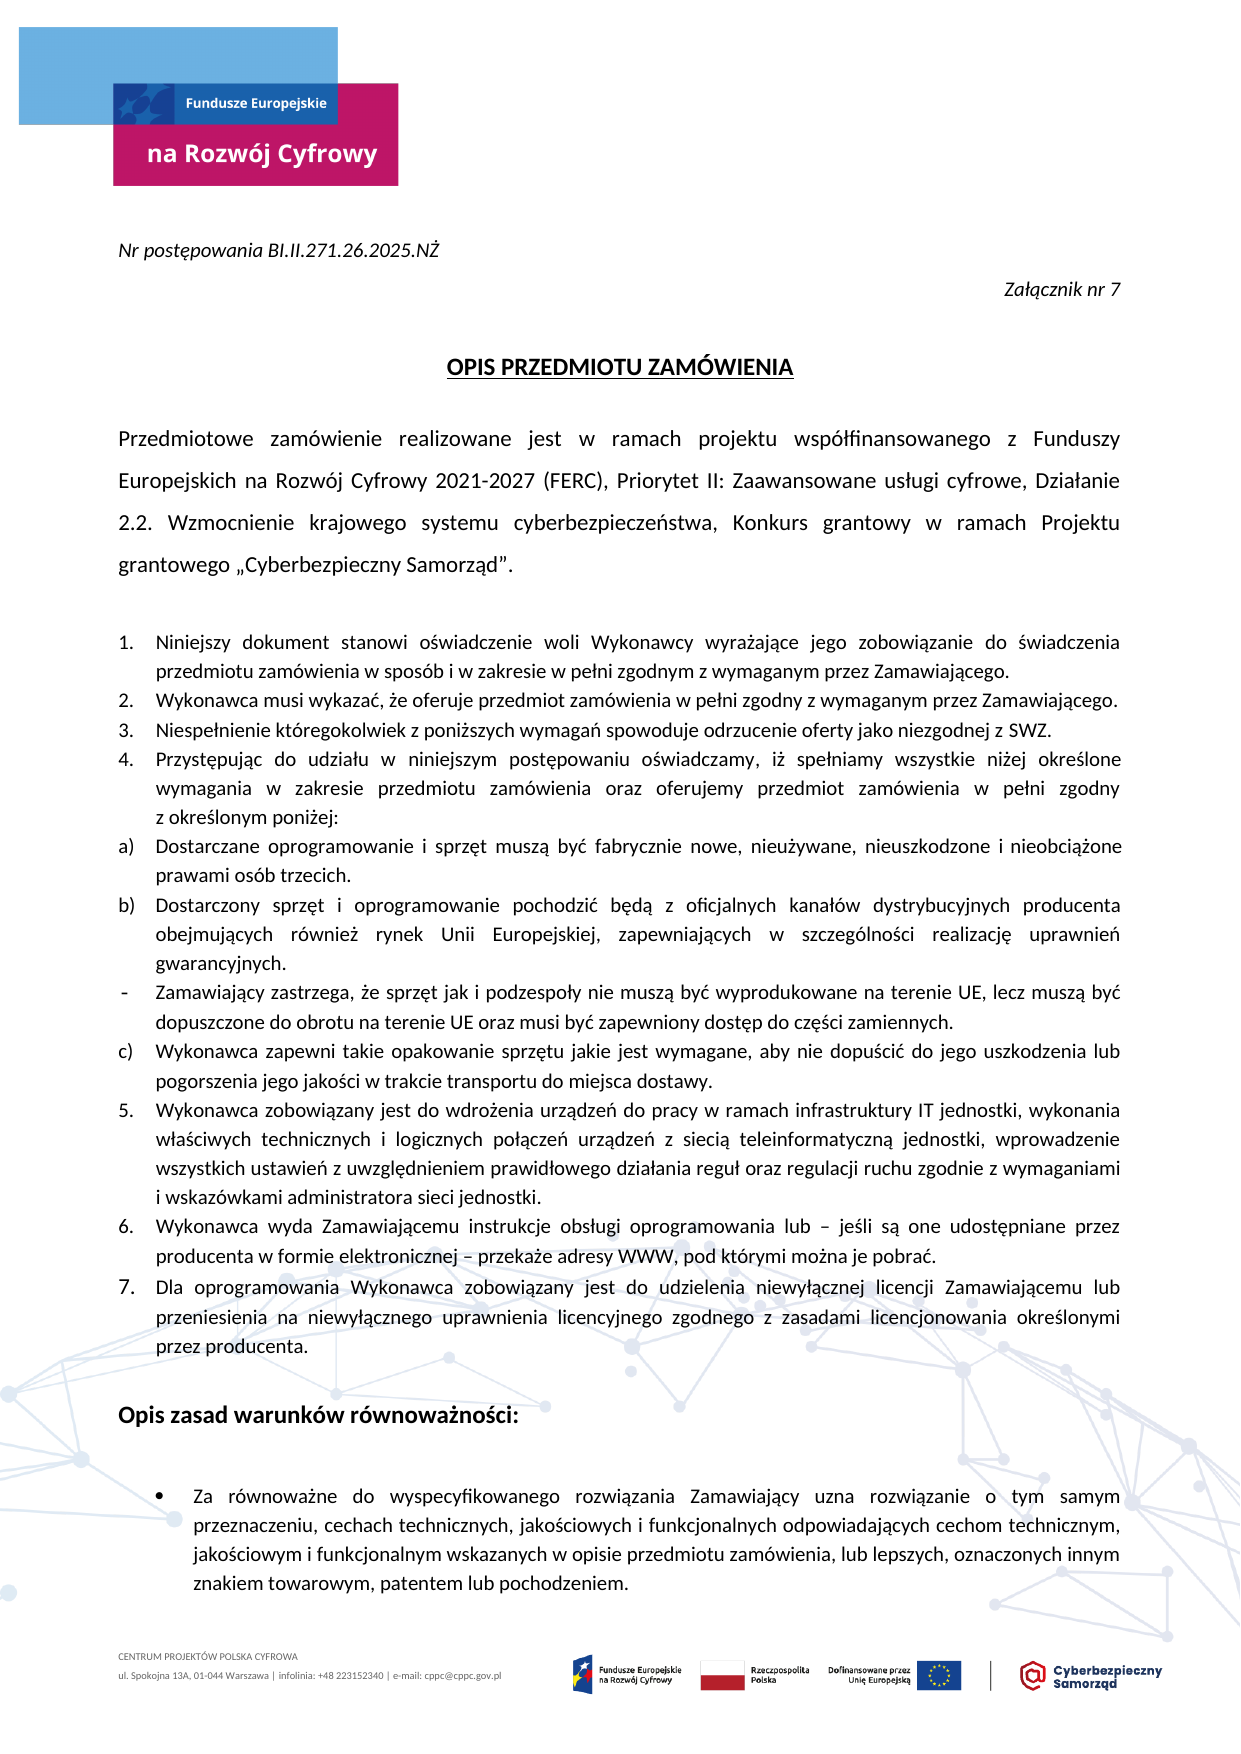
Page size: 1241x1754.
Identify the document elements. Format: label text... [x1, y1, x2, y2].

list Zamawiający zastrzega, że sprzęt jak i podzespoły nie muszą być wyprodukowane na terenie UE, lecz muszą być dopuszczone do obrotu na terenie UE oraz musi być zapewniony dostęp do części zamiennych. [118, 979, 1122, 1035]
text Przedmiotowe zamówienie realizowane jest w ramach projektu współfinansowanego z Funduszy Europejskich na Rozwój Cyfrowy 2021-2027 (FERC), Priorytet II: Zaawansowane usługi cyfrowe, Działanie 2.2. Wzmocnienie krajowego systemu cyberbezpieczeństwa, Konkurs grantowy w ramach Projektu grantowego „Cyberbezpieczny Samorząd”. [118, 424, 1122, 578]
list Dostarczony sprzęt i oprogramowanie pochodzić będą z oficjalnych kanałów dystrybucyjnych producenta obejmujących również rynek Unii Europejskiej, zapewniających w szczególności realizację uprawnień gwarancyjnych. [118, 892, 1122, 976]
text Nr postępowania BI.II.271.26.2025.NŻ [118, 238, 1122, 263]
list Niniejszy dokument stanowi oświadczenie woli Wykonawcy wyrażające jego zobowiązanie do świadczenia przedmiotu zamówienia w sposób i w zakresie w pełni zgodnym z wymaganym przez Zamawiającego. [118, 629, 1122, 684]
list Dostarczane oprogramowanie i sprzęt muszą być fabrycznie nowe, nieużywane, nieuszkodzone i nieobciążone prawami osób trzecich. [118, 833, 1122, 888]
text Opis zasad warunków równoważności: [118, 1400, 1122, 1430]
list Wykonawca zapewni takie opakowanie sprzętu jakie jest wymagane, aby nie dopuścić do jego uszkodzenia lub pogorszenia jego jakości w trakcie transportu do miejsca dostawy. [118, 1039, 1122, 1093]
picture [0, 1221, 1240, 1754]
list Wykonawca musi wykazać, że oferuje przedmiot zamówienia w pełni zgodny z wymaganym przez Zamawiającego. [118, 688, 1122, 713]
picture [18, 27, 399, 186]
text OPIS PRZEDMIOTU ZAMÓWIENIA [118, 351, 1122, 382]
list Przystępując do udziału w niniejszym postępowaniu oświadczamy, iż spełniamy wszystkie niżej określone wymagania w zakresie przedmiotu zamówienia oraz oferujemy przedmiot zamówienia w pełni zgodny z określonym poniżej: [118, 746, 1122, 830]
list Dla oprogramowania Wykonawca zobowiązany jest do udzielenia niewyłącznej licencji Zamawiającemu lub przeniesienia na niewyłącznego uprawnienia licencyjnego zgodnego z zasadami licencjonowania określonymi przez producenta. [118, 1272, 1122, 1358]
list Za równoważne do wyspecyfikowanego rozwiązania Zamawiający uzna rozwiązanie o tym samym przeznaczeniu, cechach technicznych, jakościowych i funkcjonalnych odpowiadających cechom technicznym, jakościowym i funkcjonalnym wskazanych w opisie przedmiotu zamówienia, lub lepszych, oznaczonych innym znakiem towarowym, patentem lub pochodzeniem. [156, 1483, 1122, 1596]
list Niespełnienie któregokolwiek z poniższych wymagań spowoduje odrzucenie oferty jako niezgodnej z SWZ. [118, 717, 1122, 742]
text Załącznik nr 7 [118, 276, 1122, 301]
list Wykonawca zobowiązany jest do wdrożenia urządzeń do pracy w ramach infrastruktury IT jednostki, wykonania właściwych technicznych i logicznych połączeń urządzeń z siecią teleinformatyczną jednostki, wprowadzenie wszystkich ustawień z uwzględnieniem prawidłowego działania reguł oraz regulacji ruchu zgodnie z wymaganiami i wskazówkami administratora sieci jednostki. [118, 1097, 1122, 1210]
list Wykonawca wyda Zamawiającemu instrukcje obsługi oprogramowania lub – jeśli są one udostępniane przez producenta w formie elektronicznej – przekaże adresy WWW, pod którymi można je pobrać. [118, 1214, 1122, 1268]
